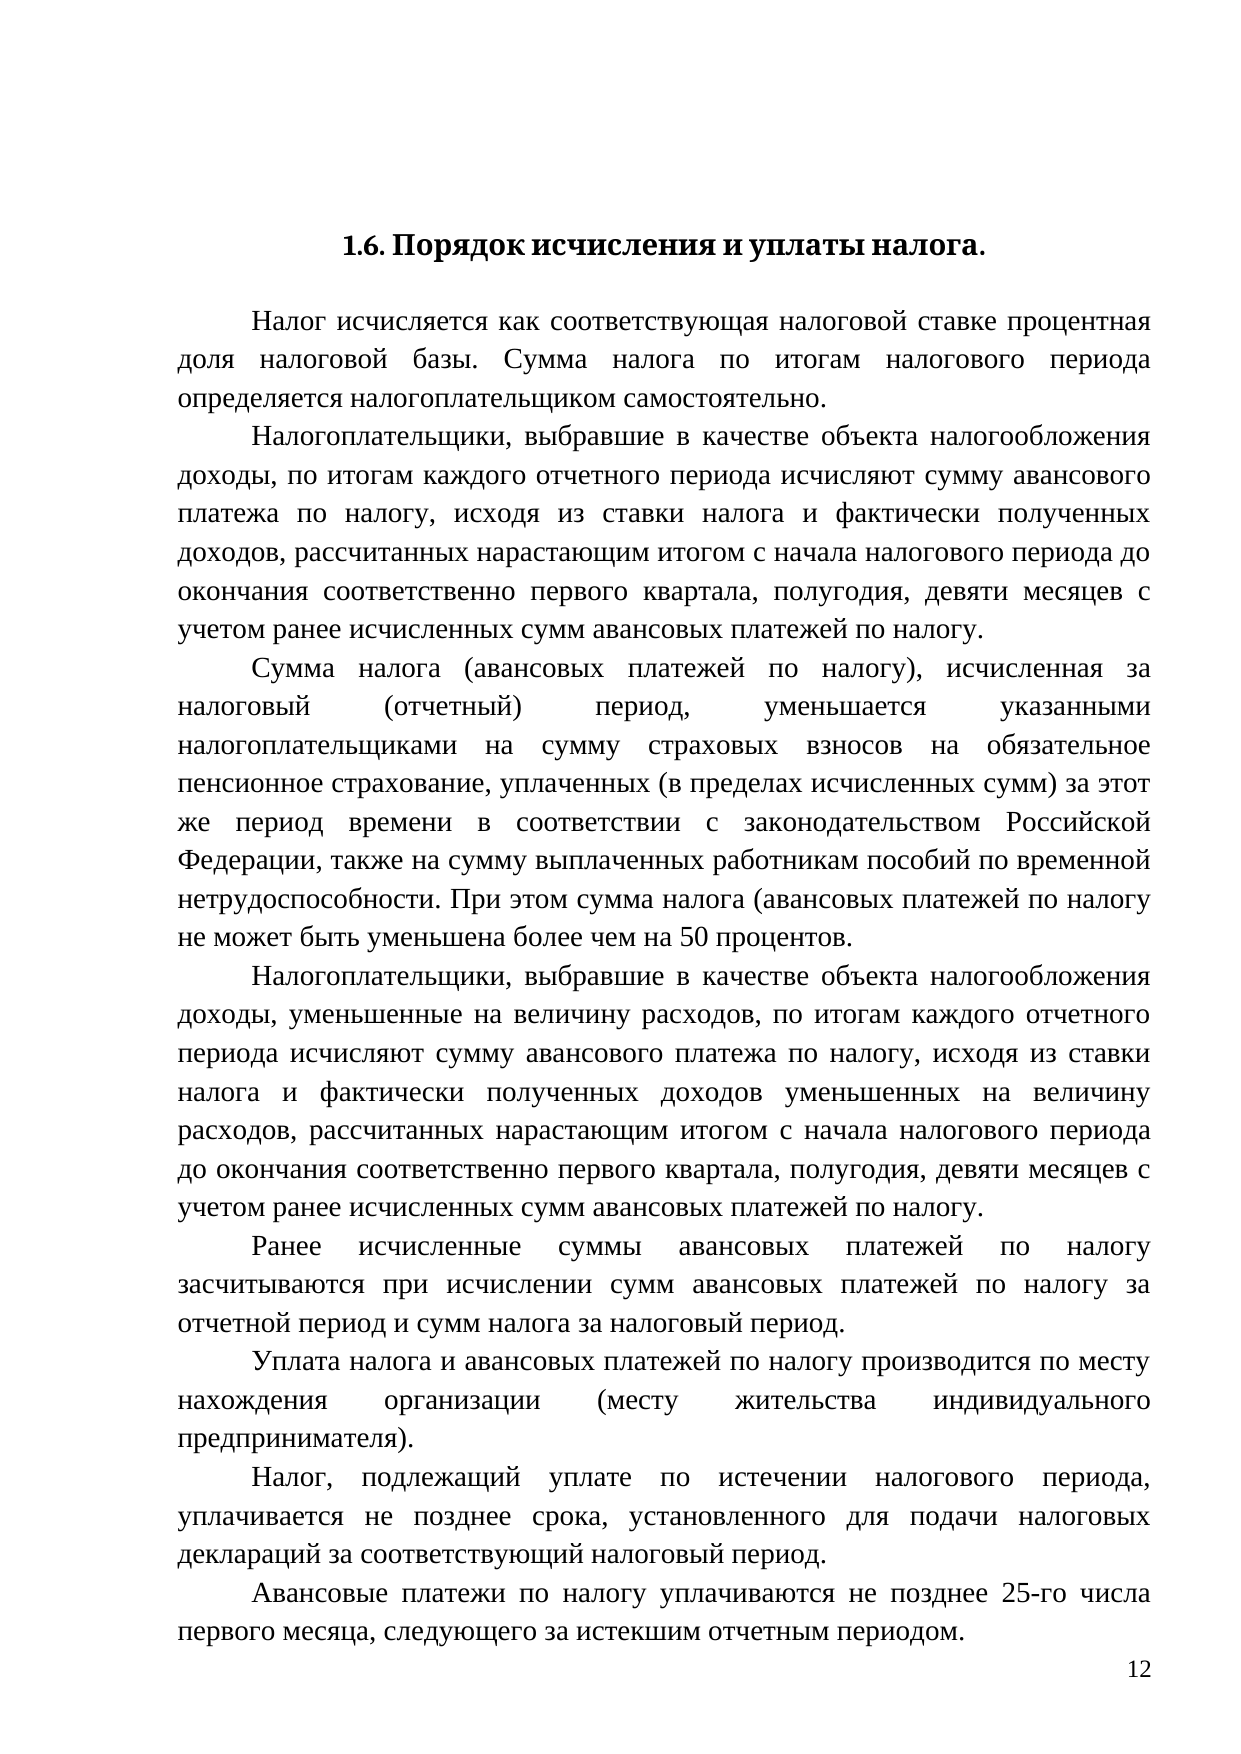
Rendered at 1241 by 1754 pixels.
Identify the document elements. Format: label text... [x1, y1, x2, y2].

text Налог исчисляется как соответствующая налоговой ставке процентная доля налоговой базы. Сумма налога по итогам налогового периода определяется налогоплательщиком самостоятельно. [177, 303, 1152, 413]
text Налогоплательщики, выбравшие в качестве объекта налогообложения доходы, по итогам каждого отчетного периода исчисляют сумму авансового платежа по налогу, исходя из ставки налога и фактически полученных доходов, рассчитанных нарастающим итогом с начала налогового периода до окончания соответственно первого квартала, полугодия, девяти месяцев с учетом ранее исчисленных сумм авансовых платежей по налогу. [177, 418, 1152, 645]
text Ранее исчисленные суммы авансовых платежей по налогу засчитываются при исчислении сумм авансовых платежей по налогу за отчетной период и сумм налога за налоговый период. [177, 1228, 1152, 1338]
text Налог, подлежащий уплате по истечении налогового периода, уплачивается не позднее срока, установленного для подачи налоговых деклараций за соответствующий налоговый период. [177, 1459, 1152, 1570]
subtitle 1.6. Порядок исчисления и уплаты налога. [177, 229, 1152, 263]
text Сумма налога (авансовых платежей по налогу), исчисленная за налоговый (отчетный) период, уменьшается указанными налогоплательщиками на сумму страховых взносов на обязательное пенсионное страхование, уплаченных (в пределах исчисленных сумм) за этот же период времени в соответствии с законодательством Российской Федерации, также на сумму выплаченных работникам пособий по временной нетрудоспособности. При этом сумма налога (авансовых платежей по налогу не может быть уменьшена более чем на 50 процентов. [177, 650, 1152, 953]
text Авансовые платежи по налогу уплачиваются не позднее 25-го числа первого месяца, следующего за истекшим отчетным периодом. [177, 1575, 1152, 1647]
text Налогоплательщики, выбравшие в качестве объекта налогообложения доходы, уменьшенные на величину расходов, по итогам каждого отчетного периода исчисляют сумму авансового платежа по налогу, исходя из ставки налога и фактически полученных доходов уменьшенных на величину расходов, рассчитанных нарастающим итогом с начала налогового периода до окончания соответственно первого квартала, полугодия, девяти месяцев с учетом ранее исчисленных сумм авансовых платежей по налогу. [177, 958, 1152, 1223]
text Уплата налога и авансовых платежей по налогу производится по месту нахождения организации (месту жительства индивидуального предпринимателя). [177, 1343, 1152, 1454]
